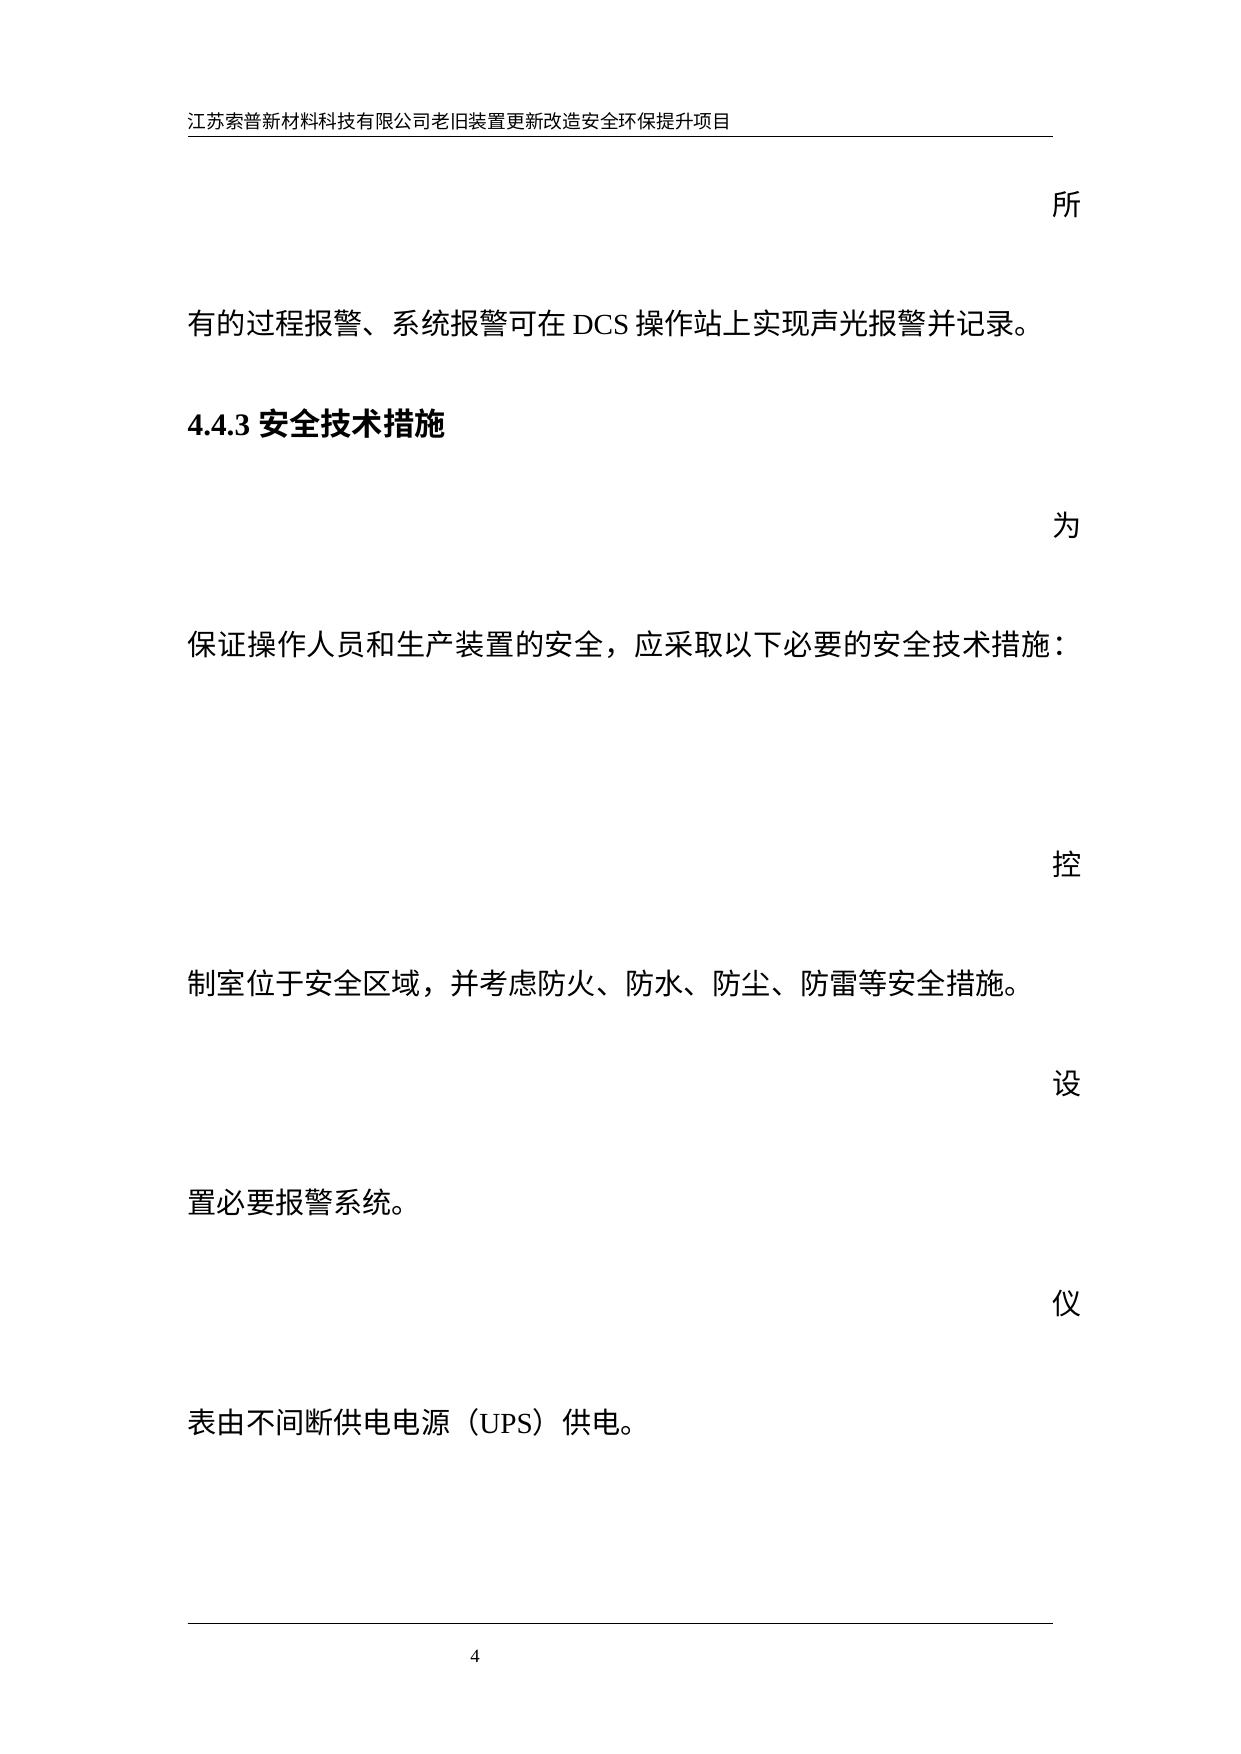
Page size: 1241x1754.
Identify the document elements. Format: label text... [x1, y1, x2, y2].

list 安全技术措施 [187, 382, 1053, 462]
text 所有的过程报警、系统报警可在DCS操作站上实现声光报警并记录。 [187, 163, 1053, 361]
text 为保证操作人员和生产装置的安全，应采取以下必要的安全技术措施： [187, 484, 1053, 802]
text 控制室位于安全区域，并考虑防火、防水、防尘、防雷等安全措施。 [187, 823, 1053, 1021]
text 仪表由不间断供电电源（UPS）供电。 [187, 1262, 1053, 1460]
text 设置必要报警系统。 [187, 1042, 1053, 1241]
